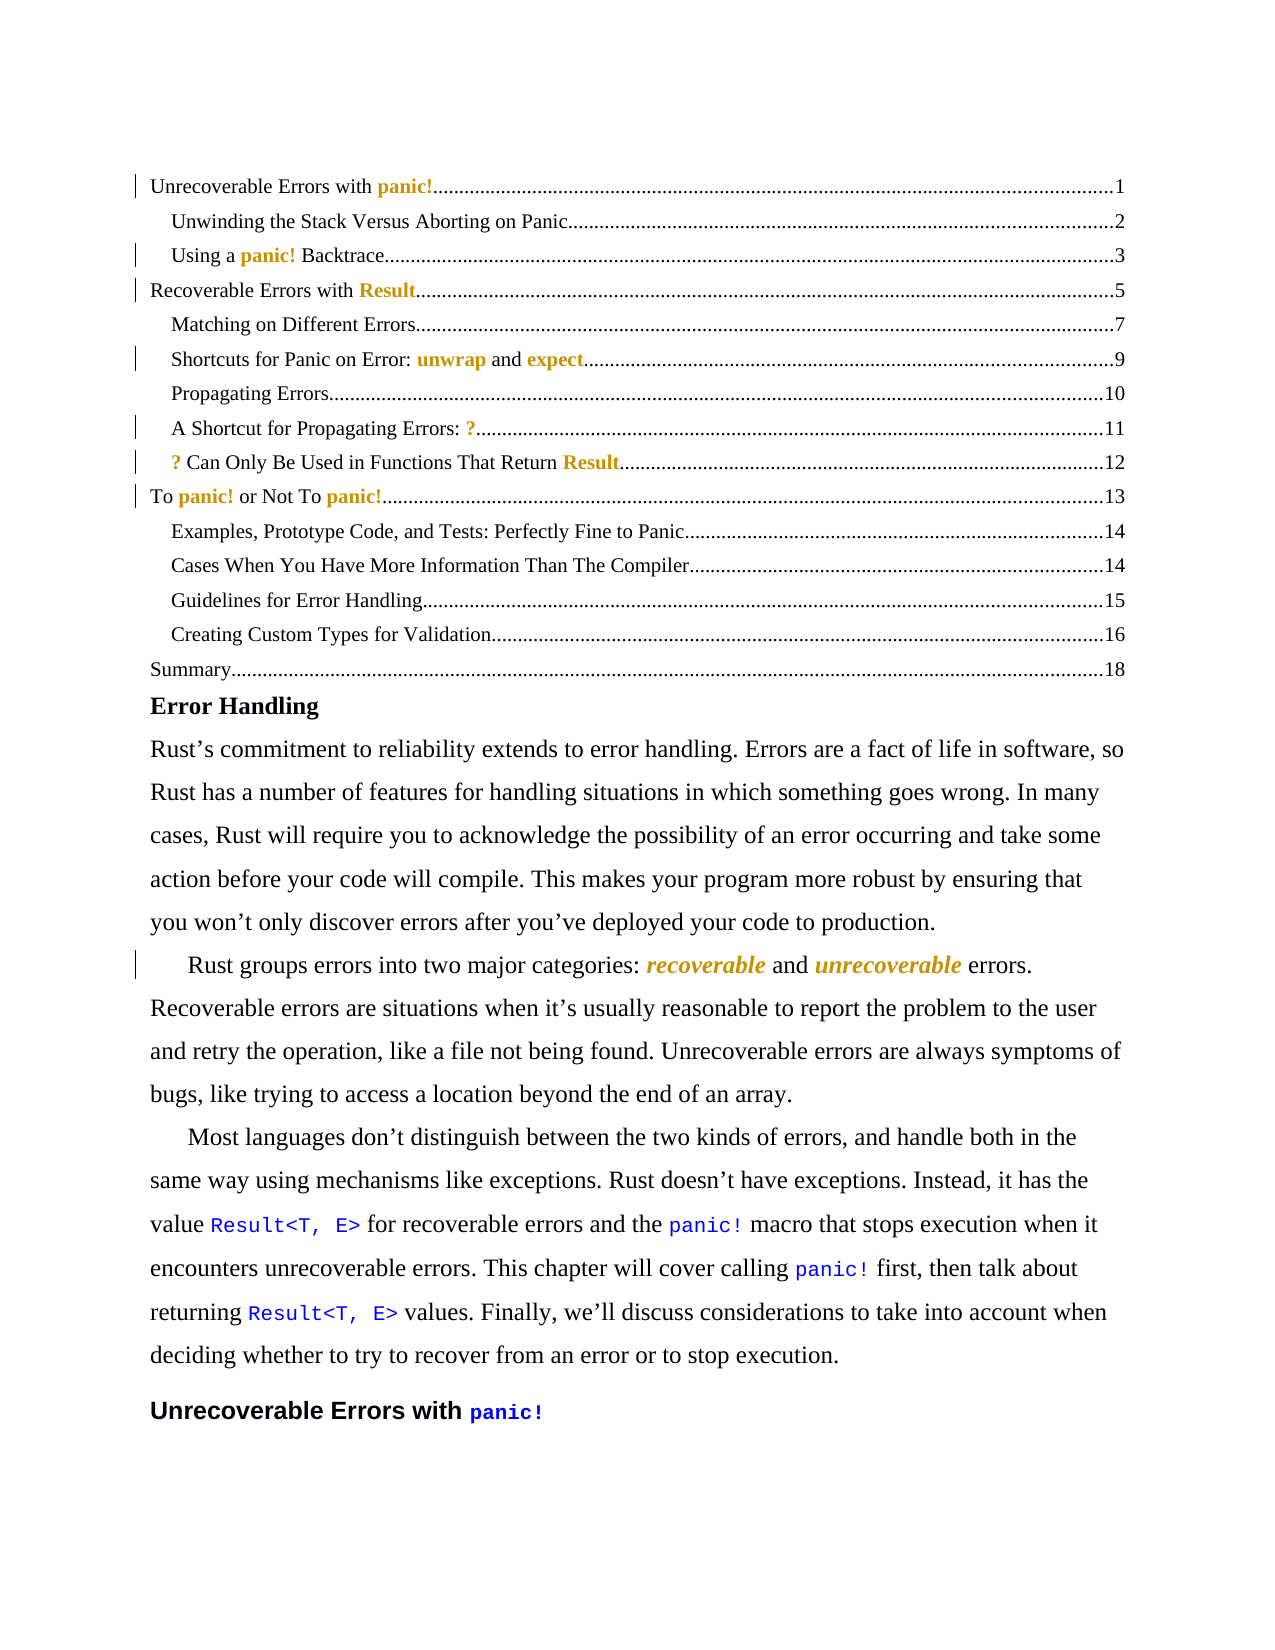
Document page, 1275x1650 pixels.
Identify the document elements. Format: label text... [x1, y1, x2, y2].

text Shortcuts for Panic on Error: unwrap and expect 9 [171, 346, 1125, 371]
text Unrecoverable Errors with panic! 1 [150, 174, 1125, 198]
text Matching on Different Errors 7 [171, 312, 1125, 336]
text Summary 18 [150, 657, 1125, 681]
text ? Can Only Be Used in Functions That Return Result 12 [171, 450, 1125, 474]
text Examples, Prototype Code, and Tests: Perfectly Fine to Panic 14 [171, 519, 1125, 543]
text Propagating Errors 10 [171, 381, 1125, 405]
text Rust groups errors into two major categories: recoverable and unrecoverable errors. Recoverable errors are situations when it’s usually reasonable to report the problem to the user and retry the operation, like a file not being found. Unrecoverable errors are always symptoms of bugs, like trying to access a location beyond the end of an array. [150, 950, 1125, 1108]
text Guidelines for Error Handling 15 [171, 588, 1125, 612]
text A Shortcut for Propagating Errors: ? 11 [171, 415, 1125, 439]
text Most languages don’t distinguish between the two kinds of errors, and handle both in the same way using mechanisms like exceptions. Rust doesn’t have exceptions. Instead, it has the value Result<T, E> for recoverable errors and the panic! macro that stops execution when it encounters unrecoverable errors. This chapter will cover calling panic! first, then talk about returning Result<T, E> values. Finally, we’ll discuss considerations to take into account when deciding whether to try to recover from an error or to stop execution. [150, 1122, 1125, 1369]
text Rust’s commitment to reliability extends to error handling. Errors are a fact of life in software, so Rust has a number of features for handling situations in which something goes wrong. In many cases, Rust will require you to acknowledge the possibility of an error occurring and take some action before your code will compile. This makes your program more robust by ensuring that you won’t only discover errors after you’ve deployed your code to production. [150, 734, 1125, 936]
text Creating Custom Types for Validation 16 [171, 622, 1125, 646]
title Error Handling [150, 691, 1125, 720]
text To panic! or Not To panic! 13 [150, 484, 1125, 508]
text Using a panic! Backtrace 3 [171, 243, 1125, 267]
text Recoverable Errors with Result 5 [150, 277, 1125, 302]
text Cases When You Have More Information Than The Compiler 14 [171, 553, 1125, 577]
text Unwinding the Stack Versus Aborting on Panic 2 [171, 208, 1125, 233]
text Unrecoverable Errors with panic! [150, 1396, 1125, 1426]
